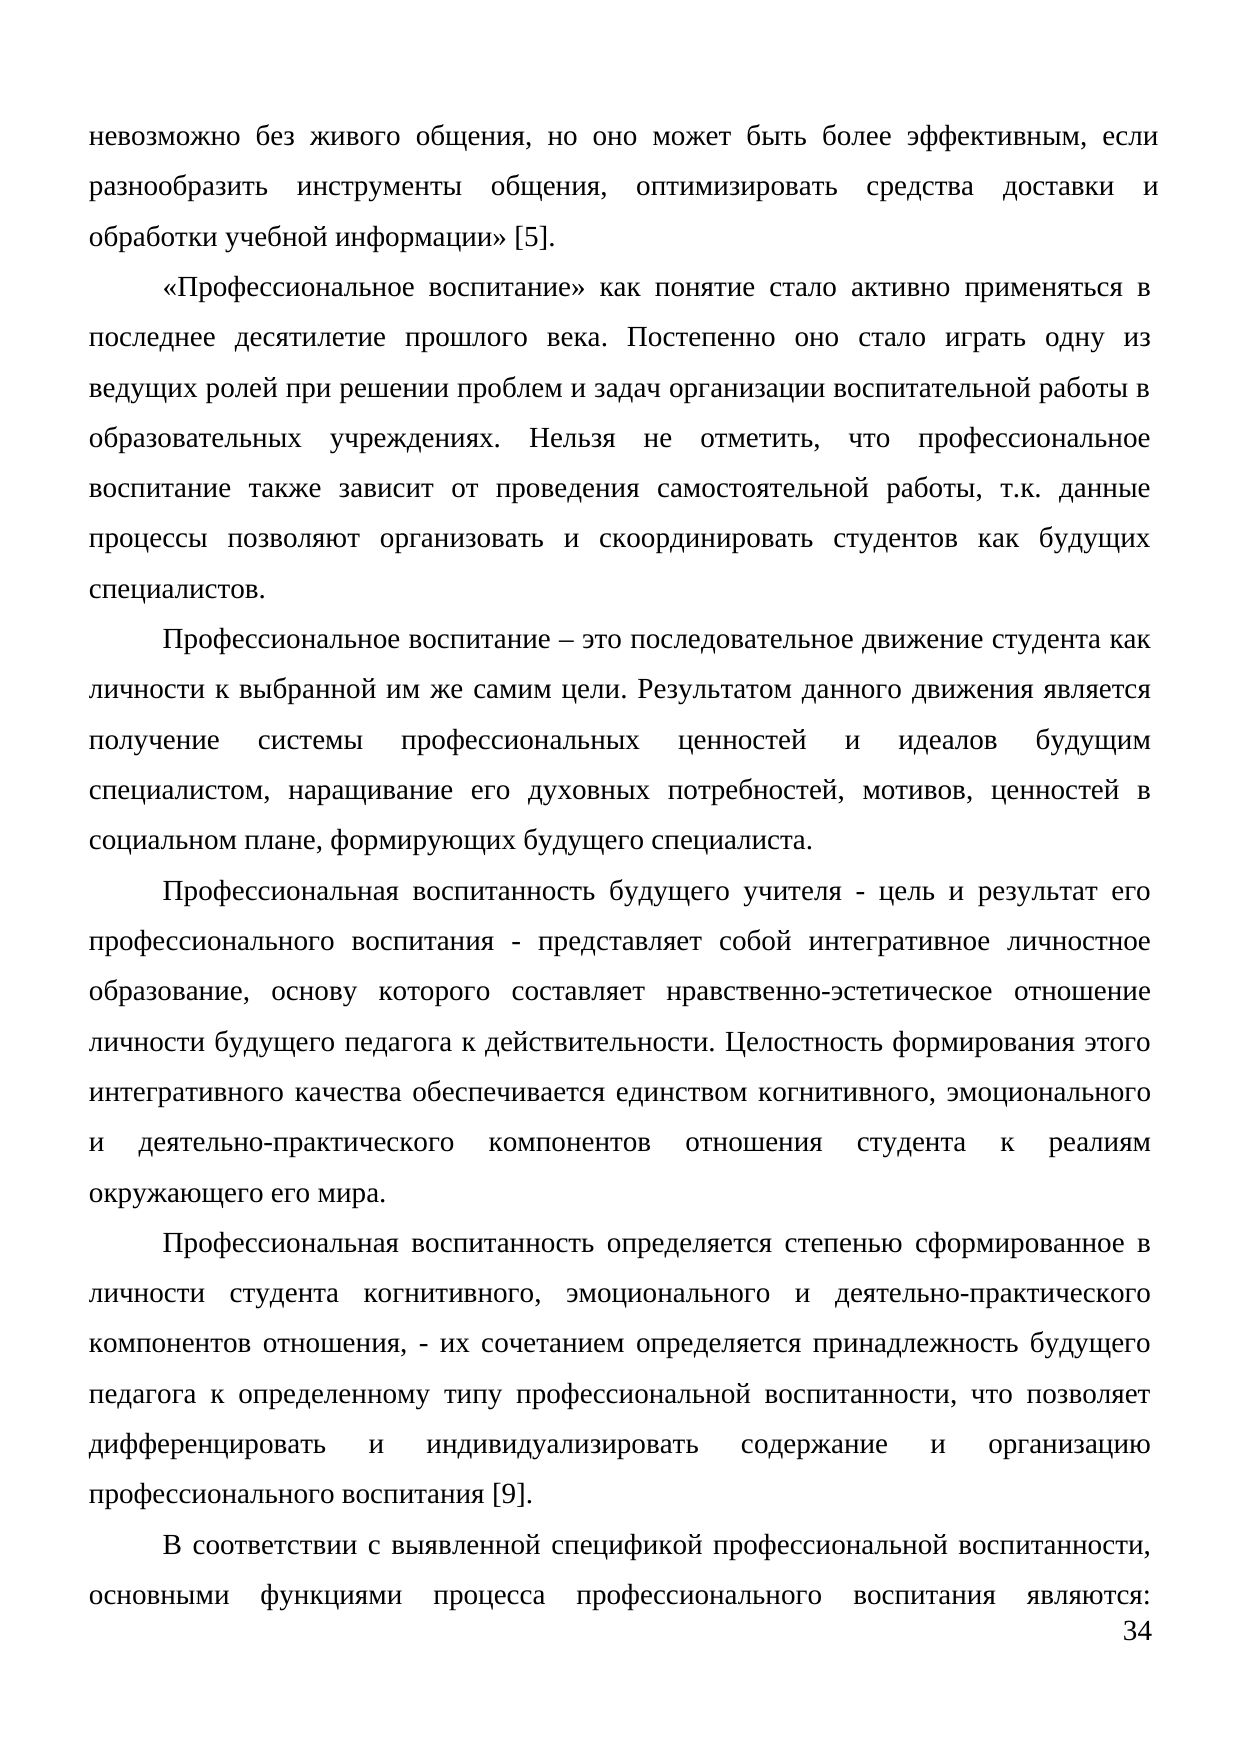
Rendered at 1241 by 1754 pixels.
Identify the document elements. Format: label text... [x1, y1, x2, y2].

text Профессиональная воспитанность определяется степенью сформированное в личности студента когнитивного, эмоционального и деятельно-практического компонентов отношения, - их сочетанием определяется принадлежность будущего педагога к определенному типу профессиональной воспитанности, что позволяет дифференцировать и индивидуализировать содержание и организацию профессионального воспитания [9]. [89, 1225, 1152, 1510]
text Профессиональное воспитание – это последовательное движение студента как личности к выбранной им же самим цели. Результатом данного движения является получение системы профессиональных ценностей и идеалов будущим специалистом, наращивание его духовных потребностей, мотивов, ценностей в социальном плане, формирующих будущего специалиста. [89, 621, 1152, 856]
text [89, 1527, 1152, 1611]
text «Профессиональное воспитание» как понятие стало активно применяться в последнее десятилетие прошлого века. Постепенно оно стало играть одну из ведущих ролей при решении проблем и задач организации воспитательной работы в образовательных учреждениях. Нельзя не отметить, что профессиональное воспитание также зависит от проведения самостоятельной работы, т.к. данные процессы позволяют организовать и скоординировать студентов как будущих специалистов. [89, 269, 1152, 604]
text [89, 118, 1160, 252]
text Профессиональная воспитанность будущего учителя - цель и результат его профессионального воспитания - представляет собой интегративное личностное образование, основу которого составляет нравственно-эстетическое отношение личности будущего педагога к действительности. Целостность формирования этого интегративного качества обеспечивается единством когнитивного, эмоционального и деятельно-практического компонентов отношения студента к реалиям окружающего его мира. [89, 873, 1152, 1208]
